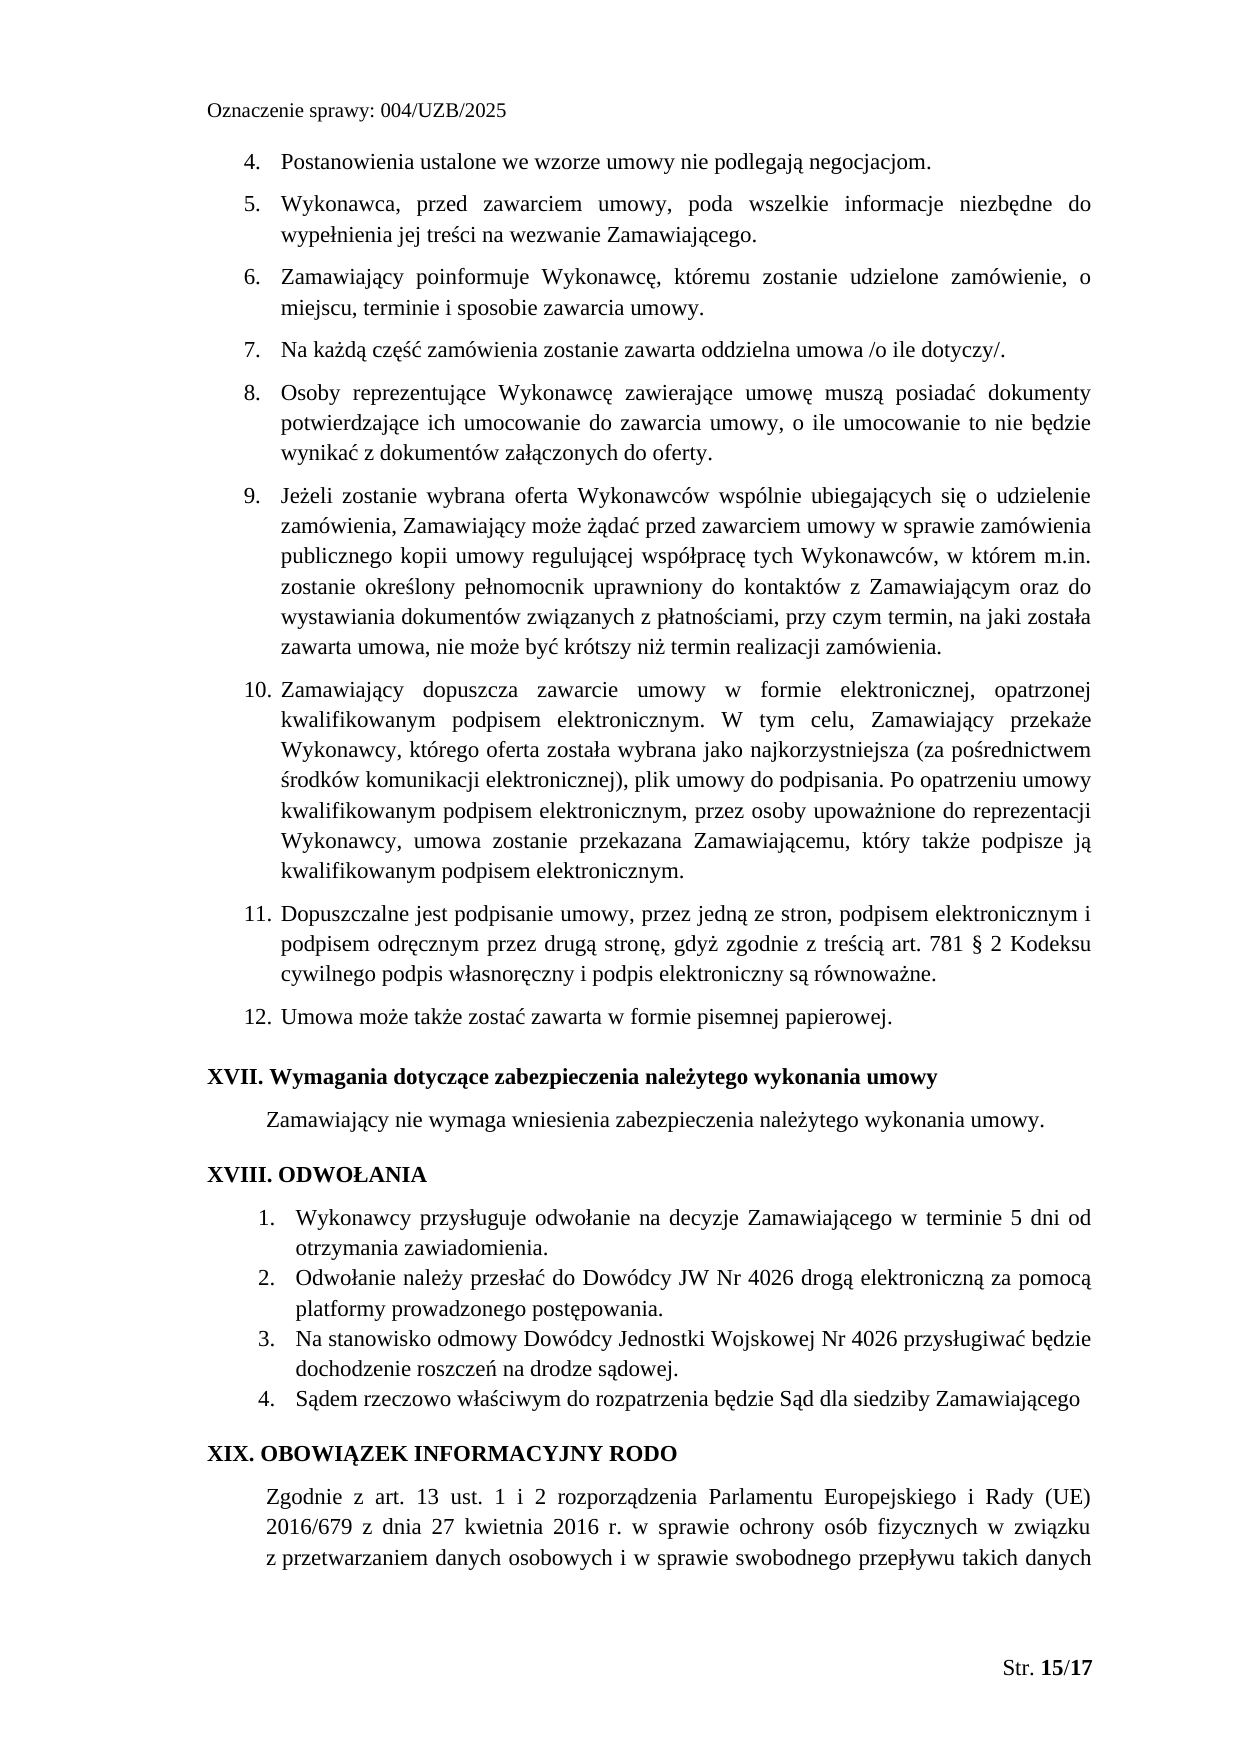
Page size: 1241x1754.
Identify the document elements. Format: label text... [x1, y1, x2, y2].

list Zamawiający poinformuje Wykonawcę, któremu zostanie udzielone zamówienie, o miejscu, terminie i sposobie zawarcia umowy. [243, 263, 1092, 320]
text Zamawiający nie wymaga wniesienia zabezpieczenia należytego wykonania umowy. [266, 1106, 1092, 1132]
list Osoby reprezentujące Wykonawcę zawierające umowę muszą posiadać dokumenty potwierdzające ich umocowanie do zawarcia umowy, o ile umocowanie to nie będzie wynikać z dokumentów załączonych do oferty. [243, 379, 1092, 466]
text XVIII. ODWOŁANIA [207, 1161, 1092, 1188]
list Postanowienia ustalone we wzorze umowy nie podlegają negocjacjom. [243, 148, 1092, 174]
list Odwołanie należy przesłać do Dowódcy JW Nr 4026 drogą elektroniczną za pomocą platformy prowadzonego postępowania. [258, 1264, 1092, 1321]
text XVII. Wymagania dotyczące zabezpieczenia należytego wykonania umowy [207, 1063, 1092, 1090]
list Wykonawcy przysługuje odwołanie na decyzje Zamawiającego w terminie 5 dni od otrzymania zawiadomienia. [258, 1204, 1092, 1261]
list Umowa może także zostać zawarta w formie pisemnej papierowej. [243, 1003, 1092, 1029]
text XIX. OBOWIĄZEK INFORMACYJNY RODO [207, 1440, 1092, 1467]
list Na każdą część zamówienia zostanie zawarta oddzielna umowa /o ile dotyczy/. [243, 336, 1092, 363]
list Sądem rzeczowo właściwym do rozpatrzenia będzie Sąd dla siedziby Zamawiającego [258, 1385, 1092, 1412]
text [266, 1483, 1092, 1570]
list Dopuszczalne jest podpisanie umowy, przez jedną ze stron, podpisem elektronicznym i podpisem odręcznym przez drugą stronę, gdyż zgodnie z treścią art. 781 § 2 Kodeksu cywilnego podpis własnoręczny i podpis elektroniczny są równoważne. [243, 900, 1092, 987]
list Na stanowisko odmowy Dowódcy Jednostki Wojskowej Nr 4026 przysługiwać będzie dochodzenie roszczeń na drodze sądowej. [258, 1325, 1092, 1381]
list Zamawiający dopuszcza zawarcie umowy w formie elektronicznej, opatrzonej kwalifikowanym podpisem elektronicznym. W tym celu, Zamawiający przekaże Wykonawcy, którego oferta została wybrana jako najkorzystniejsza (za pośrednictwem środków komunikacji elektronicznej), plik umowy do podpisania. Po opatrzeniu umowy kwalifikowanym podpisem elektronicznym, przez osoby upoważnione do reprezentacji Wykonawcy, umowa zostanie przekazana Zamawiającemu, który także podpisze ją kwalifikowanym podpisem elektronicznym. [243, 676, 1092, 883]
list Jeżeli zostanie wybrana oferta Wykonawców wspólnie ubiegających się o udzielenie zamówienia, Zamawiający może żądać przed zawarciem umowy w sprawie zamówienia publicznego kopii umowy regulującej współpracę tych Wykonawców, w którem m.in. zostanie określony pełnomocnik uprawniony do kontaktów z Zamawiającym oraz do wystawiania dokumentów związanych z płatnościami, przy czym termin, na jaki została zawarta umowa, nie może być krótszy niż termin realizacji zamówienia. [243, 482, 1092, 659]
list Wykonawca, przed zawarciem umowy, poda wszelkie informacje niezbędne do wypełnienia jej treści na wezwanie Zamawiającego. [243, 190, 1092, 247]
